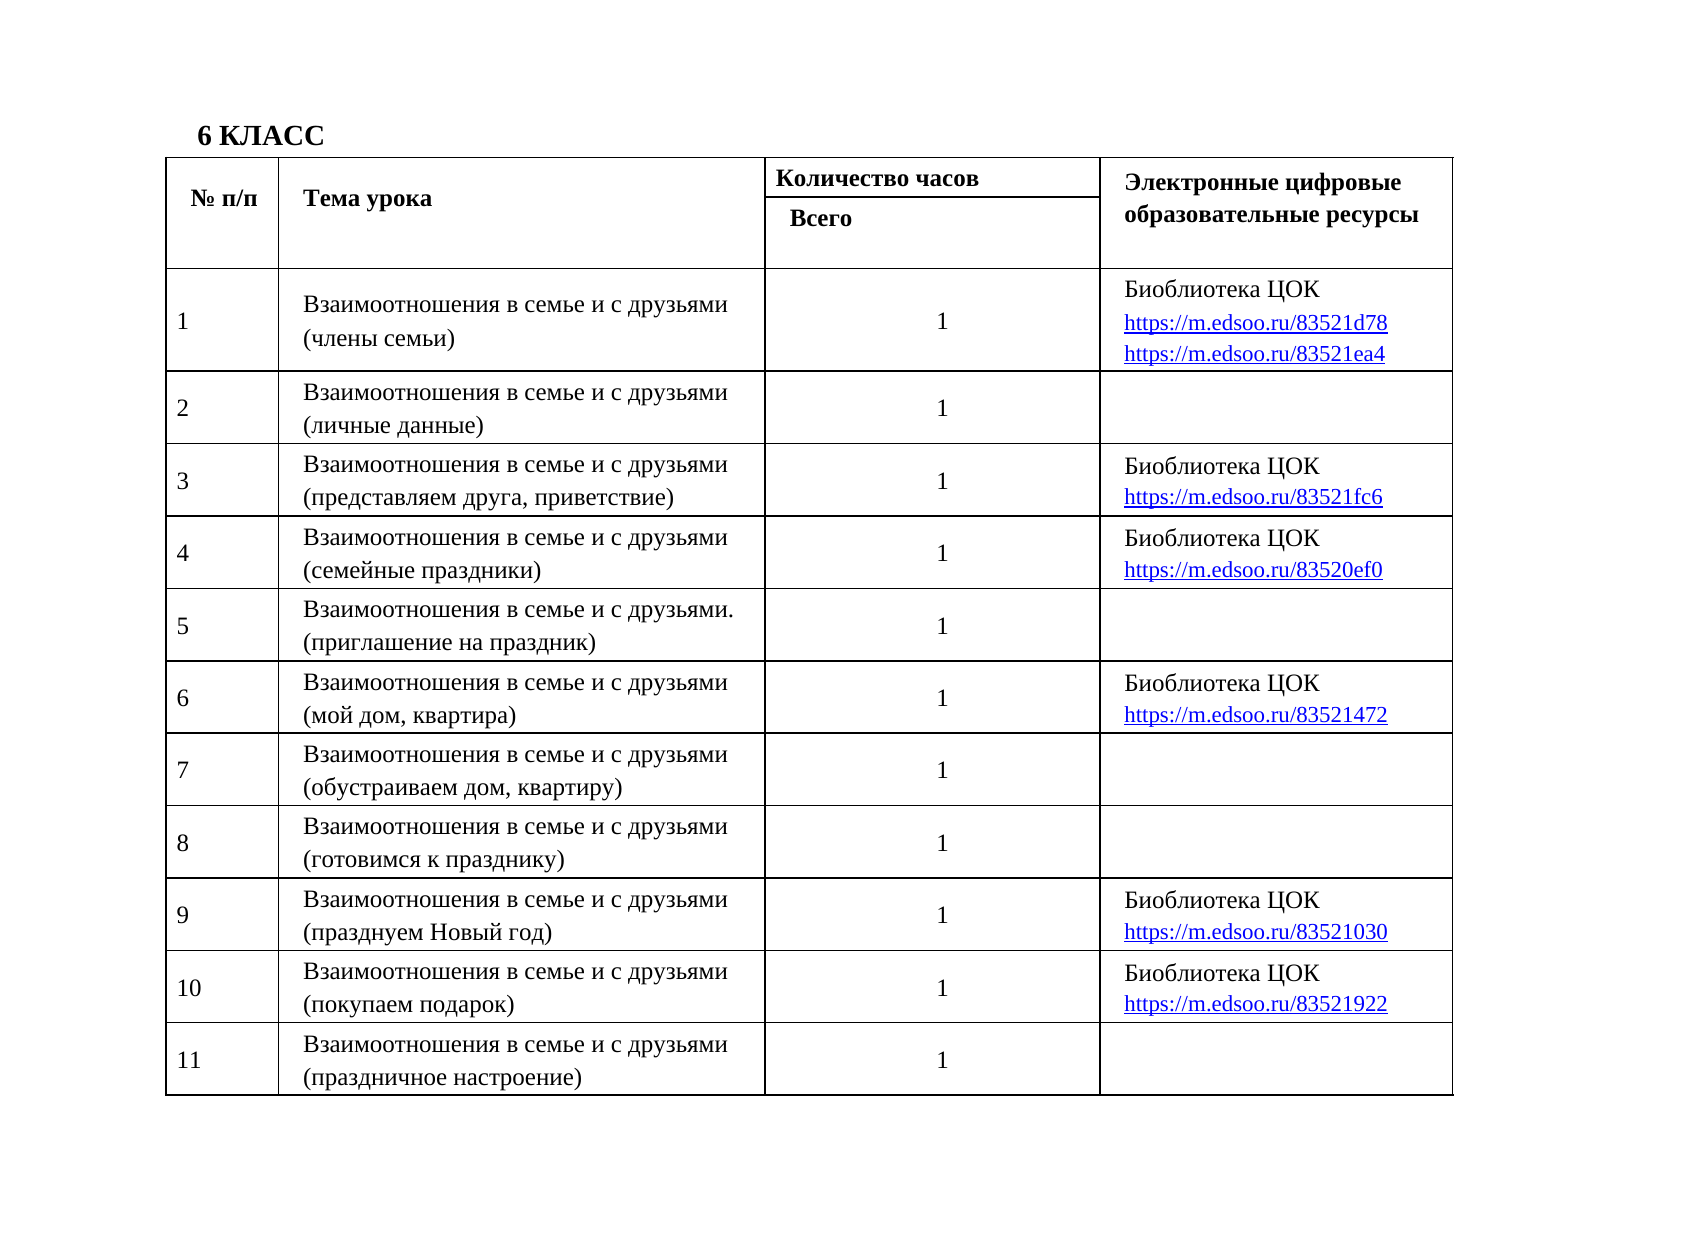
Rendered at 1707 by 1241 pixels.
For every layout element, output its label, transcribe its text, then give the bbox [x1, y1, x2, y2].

table_cell Взаимоотношения в семье и с друзьями. (приглашение на праздник) [279, 589, 764, 660]
table_cell 6 [167, 662, 278, 732]
table_cell Биоблиотека ЦОК https://m.edsoo.ru/83521922 [1101, 951, 1452, 1022]
table_cell 7 [167, 734, 278, 805]
table_header № п/п [167, 158, 278, 268]
table_cell 1 [167, 269, 278, 370]
table_header Количество часов [766, 158, 1099, 196]
table_header Электронные цифровые образовательные ресурсы [1101, 158, 1452, 268]
table_cell 1 [766, 879, 1099, 949]
table_cell 3 [167, 444, 278, 515]
table_cell 10 [167, 951, 278, 1022]
table_cell 1 [766, 517, 1099, 587]
table_cell Взаимоотношения в семье и с друзьями (представляем друга, приветствие) [279, 444, 764, 515]
table_cell 8 [167, 806, 278, 877]
table_cell 1 [766, 951, 1099, 1022]
table_cell Взаимоотношения в семье и с друзьями (личные данные) [279, 372, 764, 443]
table_cell 1 [766, 806, 1099, 877]
table_cell 4 [167, 517, 278, 587]
text 6 КЛАСС [190, 118, 1618, 152]
table_cell Всего [766, 198, 1099, 268]
table_cell 1 [766, 1023, 1099, 1094]
table_cell 9 [167, 879, 278, 949]
table_cell 1 [766, 734, 1099, 805]
table_cell [1101, 734, 1452, 805]
table_cell Взаимоотношения в семье и с друзьями (праздничное настроение) [279, 1023, 764, 1094]
table_cell 1 [766, 444, 1099, 515]
table_cell [1101, 806, 1452, 877]
table_cell Взаимоотношения в семье и с друзьями (покупаем подарок) [279, 951, 764, 1022]
table_cell Взаимоотношения в семье и с друзьями (обустраиваем дом, квартиру) [279, 734, 764, 805]
table_cell Биоблиотека ЦОК https://m.edsoo.ru/83521030 [1101, 879, 1452, 949]
table_cell Биоблиотека ЦОК https://m.edsoo.ru/83521472 [1101, 662, 1452, 732]
table_cell [1101, 372, 1452, 443]
table_cell Взаимоотношения в семье и с друзьями (семейные праздники) [279, 517, 764, 587]
table_header Тема урока [279, 158, 764, 268]
table_cell 1 [766, 269, 1099, 370]
table_cell Биоблиотека ЦОК https://m.edsoo.ru/83521fc6 [1101, 444, 1452, 515]
table_cell [1101, 1023, 1452, 1094]
table_cell Взаимоотношения в семье и с друзьями (готовимся к празднику) [279, 806, 764, 877]
table_cell 2 [167, 372, 278, 443]
table_cell 5 [167, 589, 278, 660]
table_cell Взаимоотношения в семье и с друзьями (члены семьи) [279, 269, 764, 370]
table_cell 1 [766, 589, 1099, 660]
table_cell Биоблиотека ЦОК https://m.edsoo.ru/83520ef0 [1101, 517, 1452, 587]
table_cell Взаимоотношения в семье и с друзьями (празднуем Новый год) [279, 879, 764, 949]
table_cell [1101, 589, 1452, 660]
table_cell 1 [766, 662, 1099, 732]
table_cell 1 [766, 372, 1099, 443]
table_cell 11 [167, 1023, 278, 1094]
table_cell Биоблиотека ЦОК https://m.edsoo.ru/83521d78 https://m.edsoo.ru/83521ea4 [1101, 269, 1452, 370]
table_cell Взаимоотношения в семье и с друзьями (мой дом, квартира) [279, 662, 764, 732]
